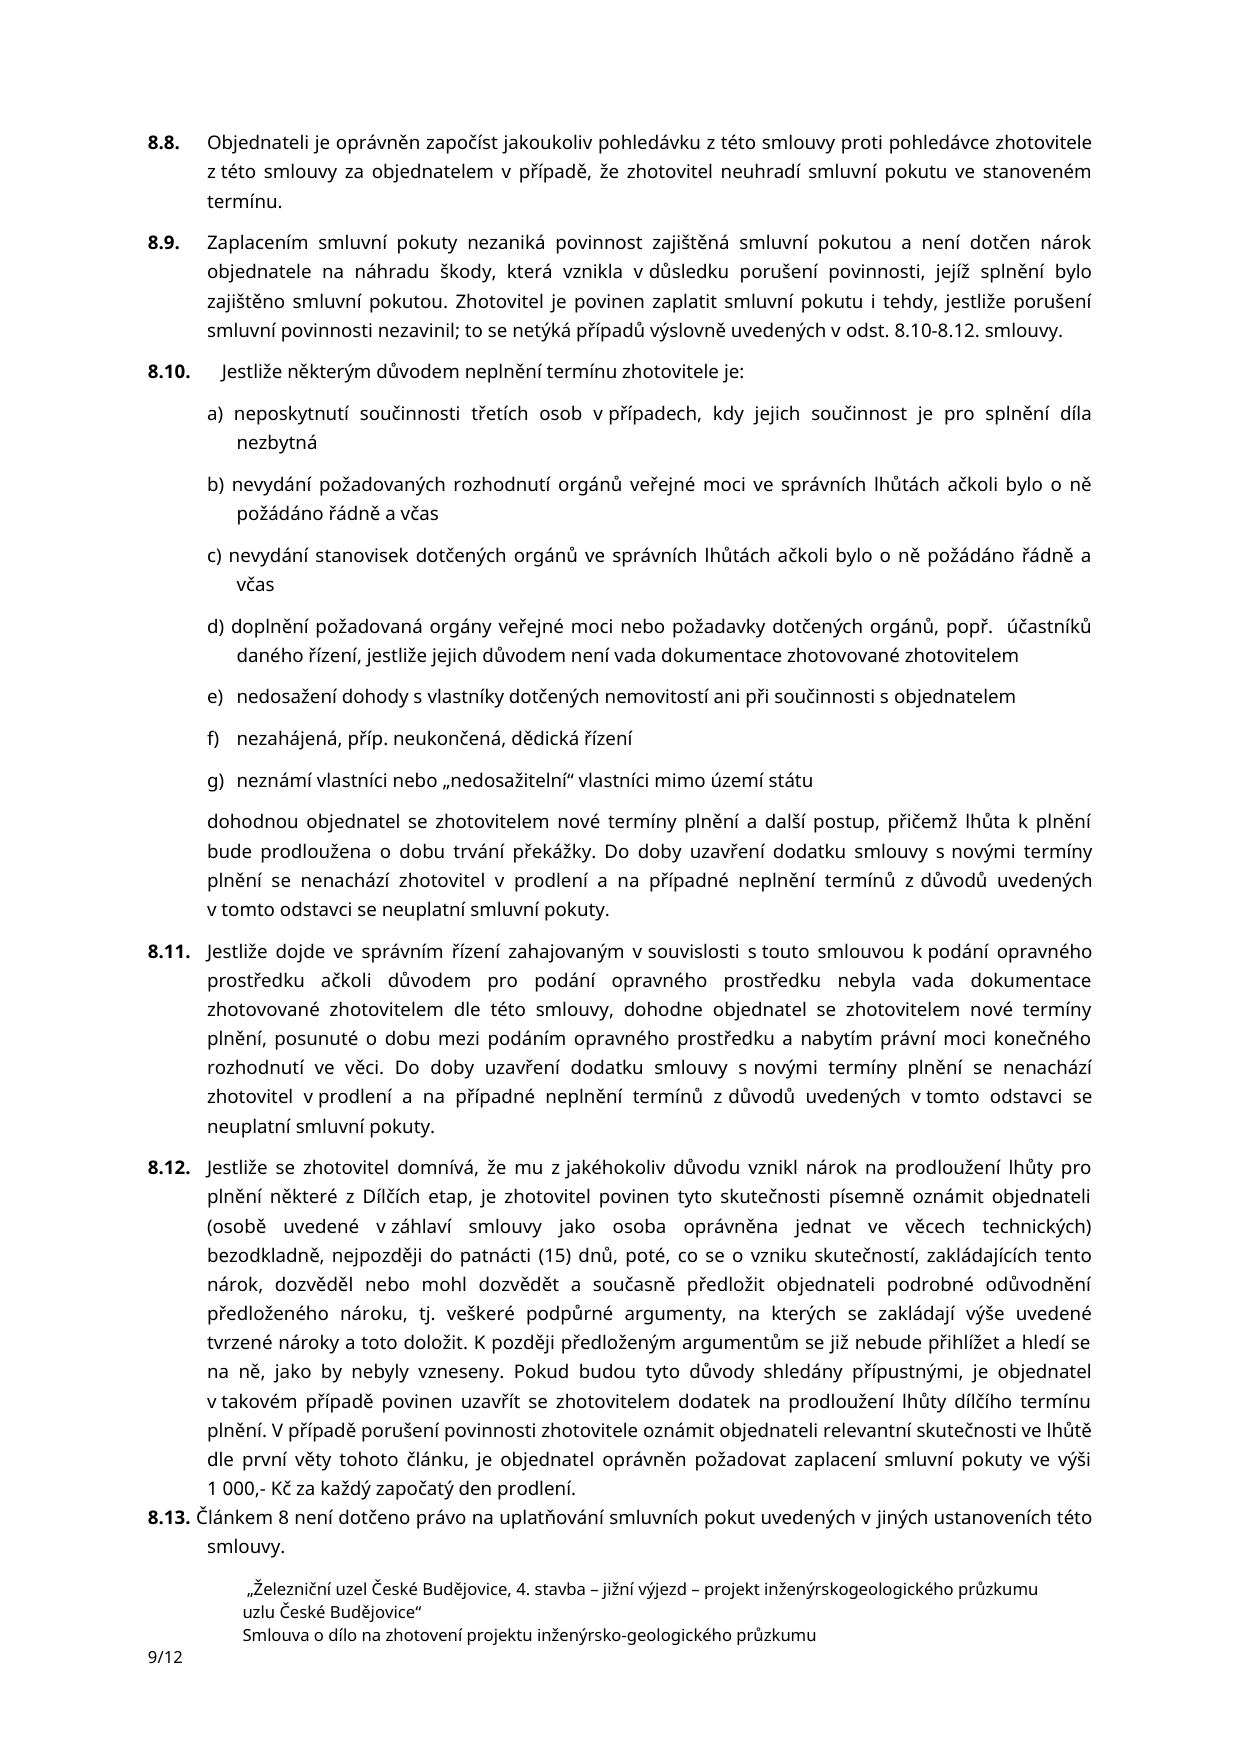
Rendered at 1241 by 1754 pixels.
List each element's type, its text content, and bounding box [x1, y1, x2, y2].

text dohodnou objednatel se zhotovitelem nové termíny plnění a další postup, přičemž lhůta k plnění bude prodloužena o dobu trvání překážky. Do doby uzavření dodatku smlouvy s novými termíny plnění se nenachází zhotovitel v prodlení a na případné neplnění termínů z důvodů uvedených v tomto odstavci se neuplatní smluvní pokuty. [207, 806, 1092, 922]
text e) nedosažení dohody s vlastníky dotčených nemovitostí ani při součinnosti s objednatelem [207, 681, 1092, 710]
text g) neznámí vlastníci nebo „nedosažitelní“ vlastníci mimo území státu [207, 764, 1092, 793]
text 8.12. Jestliže se zhotovitel domnívá, že mu z jakéhokoliv důvodu vznikl nárok na prodloužení lhůty pro plnění některé z Dílčích etap, je zhotovitel povinen tyto skutečnosti písemně oznámit objednateli (osobě uvedené v záhlaví smlouvy jako osoba oprávněna jednat ve věcech technických) bezodkladně, nejpozději do patnácti (15) dnů, poté, co se o vzniku skutečností, zakládajících tento nárok, dozvěděl nebo mohl dozvědět a současně předložit objednateli podrobné odůvodnění předloženého nároku, tj. veškeré podpůrné argumenty, na kterých se zakládají výše uvedené tvrzené nároky a toto doložit. K později předloženým argumentům se již nebude přihlížet a hledí se na ně, jako by nebyly vzneseny. Pokud budou tyto důvody shledány přípustnými, je objednatel v takovém případě povinen uzavřít se zhotovitelem dodatek na prodloužení lhůty dílčího termínu plnění. V případě porušení povinnosti zhotovitele oznámit objednateli relevantní skutečnosti ve lhůtě dle první věty tohoto článku, je objednatel oprávněn požadovat zaplacení smluvní pokuty ve výši 1 000,- Kč za každý započatý den prodlení. [148, 1151, 1092, 1501]
text f) nezahájená, příp. neukončená, dědická řízení [207, 722, 1092, 751]
text 8.9. Zaplacením smluvní pokuty nezaniká povinnost zajištěná smluvní pokutou a není dotčen nárok objednatele na náhradu škody, která vznikla v důsledku porušení povinnosti, jejíž splnění bylo zajištěno smluvní pokutou. Zhotovitel je povinen zaplatit smluvní pokutu i tehdy, jestliže porušení smluvní povinnosti nezavinil; to se netýká případů výslovně uvedených v odst. 8.10-8.12. smlouvy. [148, 226, 1092, 343]
text 8.11. Jestliže dojde ve správním řízení zahajovaným v souvislosti s touto smlouvou k podání opravného prostředku ačkoli důvodem pro podání opravného prostředku nebyla vada dokumentace zhotovované zhotovitelem dle této smlouvy, dohodne objednatel se zhotovitelem nové termíny plnění, posunuté o dobu mezi podáním opravného prostředku a nabytím právní moci konečného rozhodnutí ve věci. Do doby uzavření dodatku smlouvy s novými termíny plnění se nenachází zhotovitel v prodlení a na případné neplnění termínů z důvodů uvedených v tomto odstavci se neuplatní smluvní pokuty. [148, 935, 1092, 1139]
text 8.10. Jestliže některým důvodem neplnění termínu zhotovitele je: [148, 356, 1092, 385]
text 8.8. Objednateli je oprávněn započíst jakoukoliv pohledávku z této smlouvy proti pohledávce zhotovitele z této smlouvy za objednatelem v případě, že zhotovitel neuhradí smluvní pokutu ve stanoveném termínu. [148, 126, 1092, 214]
text c) nevydání stanovisek dotčených orgánů ve správních lhůtách ačkoli bylo o ně požádáno řádně a včas [207, 539, 1092, 597]
text d) doplnění požadovaná orgány veřejné moci nebo požadavky dotčených orgánů, popř. účastníků daného řízení, jestliže jejich důvodem není vada dokumentace zhotovované zhotovitelem [207, 610, 1092, 668]
text a) neposkytnutí součinnosti třetích osob v případech, kdy jejich součinnost je pro splnění díla nezbytná [207, 397, 1092, 456]
text b) nevydání požadovaných rozhodnutí orgánů veřejné moci ve správních lhůtách ačkoli bylo o ně požádáno řádně a včas [207, 468, 1092, 526]
text 8.13. Článkem 8 není dotčeno právo na uplatňování smluvních pokut uvedených v jiných ustanoveních této smlouvy. [148, 1501, 1092, 1560]
